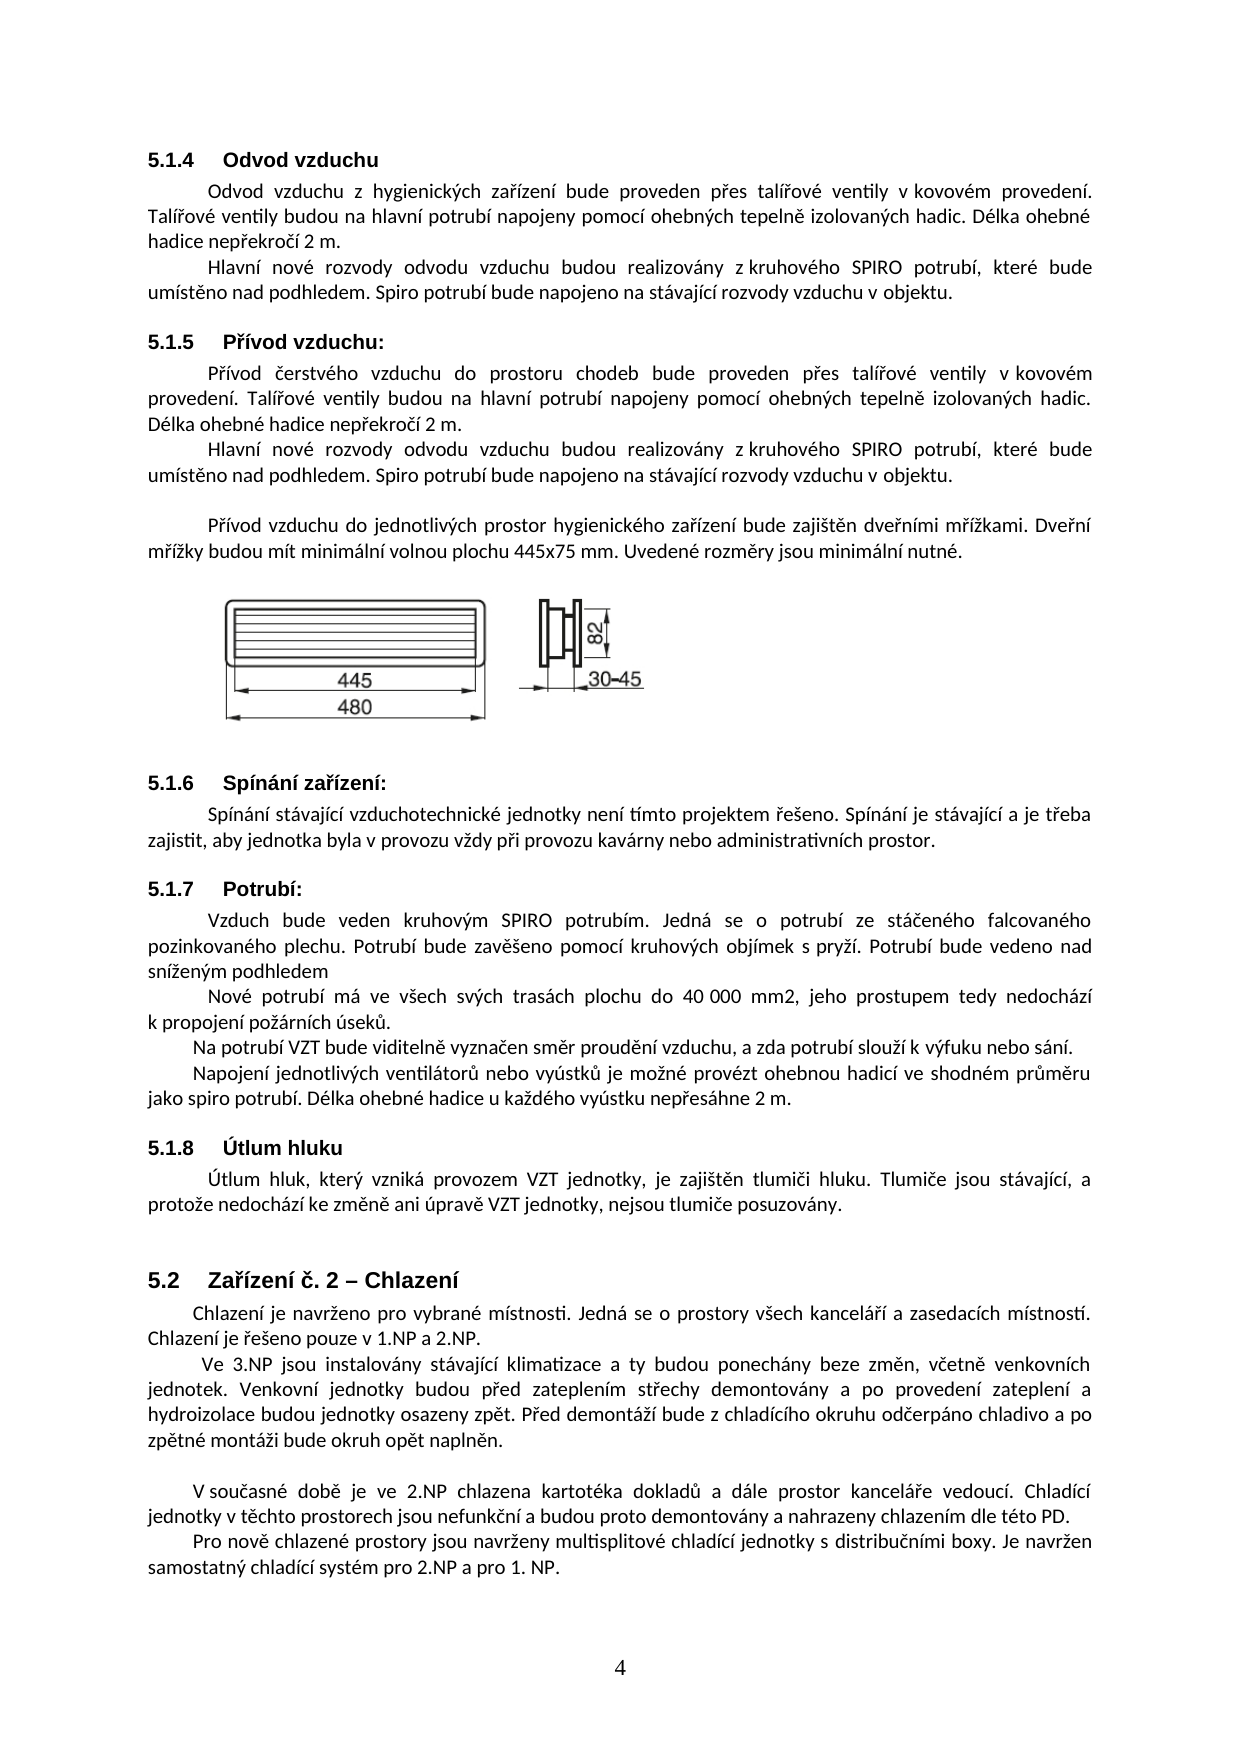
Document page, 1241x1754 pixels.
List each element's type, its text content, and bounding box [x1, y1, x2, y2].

subtitle Útlum hluku [148, 1136, 1093, 1160]
text Chlazení je navrženo pro vybrané místnosti. Jedná se o prostory všech kanceláří a zasedacích místností. Chlazení je řešeno pouze v 1.NP a 2.NP. [148, 1300, 1093, 1351]
subtitle Odvod vzduchu [148, 148, 1093, 172]
text Hlavní nové rozvody odvodu vzduchu budou realizovány z kruhového SPIRO potrubí, které bude umístěno nad podhledem. Spiro potrubí bude napojeno na stávající rozvody vzduchu v objektu. [148, 436, 1093, 487]
text Přívod čerstvého vzduchu do prostoru chodeb bude proveden přes talířové ventily v kovovém provedení. Talířové ventily budou na hlavní potrubí napojeny pomocí ohebných tepelně izolovaných hadic. Délka ohebné hadice nepřekročí 2 m. [148, 360, 1093, 436]
subtitle Potrubí: [148, 877, 1093, 901]
subtitle Spínání zařízení: [148, 771, 1093, 795]
text Ve 3.NP jsou instalovány stávající klimatizace a ty budou ponechány beze změn, včetně venkovních jednotek. Venkovní jednotky budou před zateplením střechy demontovány a po provedení zateplení a hydroizolace budou jednotky osazeny zpět. Před demontáží bude z chladícího okruhu odčerpáno chladivo a po zpětné montáži bude okruh opět naplněn. [148, 1351, 1093, 1452]
text Hlavní nové rozvody odvodu vzduchu budou realizovány z kruhového SPIRO potrubí, které bude umístěno nad podhledem. Spiro potrubí bude napojeno na stávající rozvody vzduchu v objektu. [148, 254, 1093, 305]
text Spínání stávající vzduchotechnické jednotky není tímto projektem řešeno. Spínání je stávající a je třeba zajistit, aby jednotka byla v provozu vždy při provozu kavárny nebo administrativních prostor. [148, 801, 1093, 852]
text Odvod vzduchu z hygienických zařízení bude proveden přes talířové ventily v kovovém provedení. Talířové ventily budou na hlavní potrubí napojeny pomocí ohebných tepelně izolovaných hadic. Délka ohebné hadice nepřekročí 2 m. [148, 178, 1093, 254]
text V současné době je ve 2.NP chlazena kartotéka dokladů a dále prostor kanceláře vedoucí. Chladící jednotky v těchto prostorech jsou nefunkční a budou proto demontovány a nahrazeny chlazením dle této PD. [148, 1478, 1093, 1529]
text Přívod vzduchu do jednotlivých prostor hygienického zařízení bude zajištěn dveřními mřížkami. Dveřní mřížky budou mít minimální volnou plochu 445x75 mm. Uvedené rozměry jsou minimální nutné. [148, 513, 1093, 563]
subtitle Přívod vzduchu: [148, 330, 1093, 354]
text Pro nově chlazené prostory jsou navrženy multisplitové chladící jednotky s distribučními boxy. Je navržen samostatný chladící systém pro 2.NP a pro 1. NP. [148, 1529, 1093, 1579]
subtitle Zařízení č. 2 – Chlazení [148, 1267, 1093, 1294]
text Nové potrubí má ve všech svých trasách plochu do 40 000 mm2, jeho prostupem tedy nedochází k propojení požárních úseků. [148, 984, 1093, 1034]
picture [207, 563, 664, 747]
text Vzduch bude veden kruhovým SPIRO potrubím. Jedná se o potrubí ze stáčeného falcovaného pozinkovaného plechu. Potrubí bude zavěšeno pomocí kruhových objímek s pryží. Potrubí bude vedeno nad sníženým podhledem [148, 907, 1093, 984]
text Napojení jednotlivých ventilátorů nebo vyústků je možné provézt ohebnou hadicí ve shodném průměru jako spiro potrubí. Délka ohebné hadice u každého vyústku nepřesáhne 2 m. [148, 1060, 1093, 1111]
text Útlum hluk, který vzniká provozem VZT jednotky, je zajištěn tlumiči hluku. Tlumiče jsou stávající, a protože nedochází ke změně ani úpravě VZT jednotky, nejsou tlumiče posuzovány. [148, 1166, 1093, 1217]
text Na potrubí VZT bude viditelně vyznačen směr proudění vzduchu, a zda potrubí slouží k výfuku nebo sání. [148, 1034, 1093, 1060]
